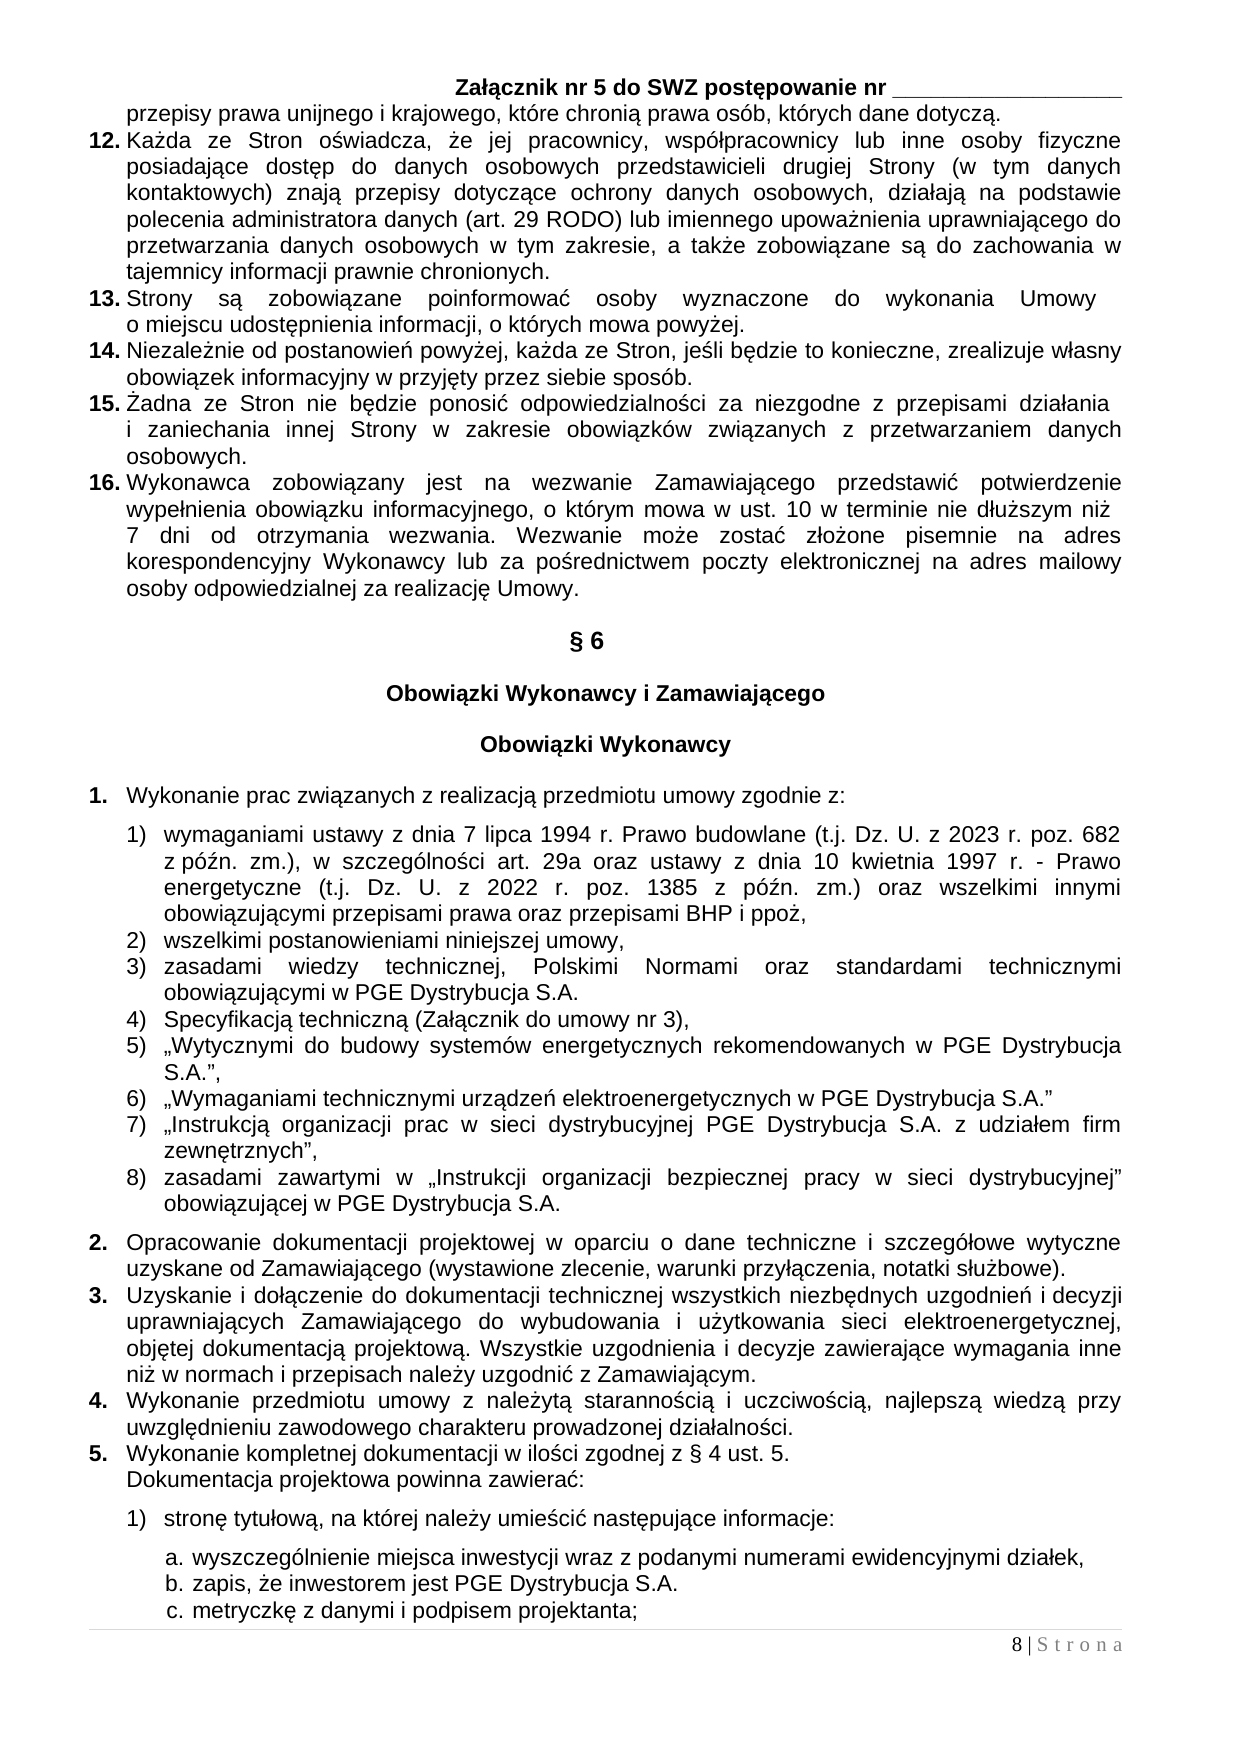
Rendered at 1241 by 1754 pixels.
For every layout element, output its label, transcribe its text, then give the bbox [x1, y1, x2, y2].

list „Instrukcją organizacji prac w sieci dystrybucyjnej PGE Dystrybucja S.A. z udziałem firm zewnętrznych”, [126, 1111, 1122, 1164]
list zapis, że inwestorem jest PGE Dystrybucja S.A. [184, 1570, 1122, 1597]
list Żadna ze Stron nie będzie ponosić odpowiedzialności za niezgodne z przepisami działania i zaniechania innej Strony w zakresie obowiązków związanych z przetwarzaniem danych osobowych. [89, 390, 1122, 469]
list Wykonawca zobowiązany jest na wezwanie Zamawiającego przedstawić potwierdzenie wypełnienia obowiązku informacyjnego, o którym mowa w ust. 10 w terminie nie dłuższym niż 7 dni od otrzymania wezwania. Wezwanie może zostać złożone pisemnie na adres korespondencyjny Wykonawcy lub za pośrednictwem poczty elektronicznej na adres mailowy osoby odpowiedzialnej za realizację Umowy. [89, 469, 1122, 601]
list Opracowanie dokumentacji projektowej w oparciu o dane techniczne i szczegółowe wytyczne uzyskane od Zamawiającego (wystawione zlecenie, warunki przyłączenia, notatki służbowe). [89, 1229, 1122, 1282]
list Wykonanie kompletnej dokumentacji w ilości zgodnej z § 4 ust. 5. [89, 1440, 1122, 1466]
list stronę tytułową, na której należy umieścić następujące informacje: [126, 1505, 1122, 1531]
list Specyfikacją techniczną (Załącznik do umowy nr 3), [126, 1006, 1152, 1032]
text Obowiązki Wykonawcy [89, 731, 1122, 757]
text Obowiązki Wykonawcy i Zamawiającego [89, 680, 1122, 706]
list „Wytycznymi do budowy systemów energetycznych rekomendowanych w PGE Dystrybucja S.A.”, [126, 1032, 1122, 1085]
list Każda ze Stron oświadcza, że jej pracownicy, współpracownicy lub inne osoby fizyczne posiadające dostęp do danych osobowych przedstawicieli drugiej Strony (w tym danych kontaktowych) znają przepisy dotyczące ochrony danych osobowych, działają na podstawie polecenia administratora danych (art. 29 RODO) lub imiennego upoważnienia uprawniającego do przetwarzania danych osobowych w tym zakresie, a także zobowiązane są do zachowania w tajemnicy informacji prawnie chronionych. [89, 127, 1122, 285]
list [89, 100, 1122, 127]
list zasadami wiedzy technicznej, Polskimi Normami oraz standardami technicznymi obowiązującymi w PGE Dystrybucja S.A. [126, 953, 1122, 1006]
list wymaganiami ustawy z dnia 7 lipca 1994 r. Prawo budowlane (t.j. Dz. U. z 2023 r. poz. 682 z późn. zm.), w szczególności art. 29a oraz ustawy z dnia 10 kwietnia 1997 r. - Prawo energetyczne (t.j. Dz. U. z 2022 r. poz. 1385 z późn. zm.) oraz wszelkimi innymi obowiązującymi przepisami prawa oraz przepisami BHP i ppoż, [126, 821, 1122, 927]
list wyszczególnienie miejsca inwestycji wraz z podanymi numerami ewidencyjnymi działek, [184, 1544, 1122, 1570]
list Wykonanie prac związanych z realizacją przedmiotu umowy zgodnie z: [89, 782, 1122, 809]
list Wykonanie przedmiotu umowy z należytą starannością i uczciwością, najlepszą wiedzą przy uwzględnieniu zawodowego charakteru prowadzonej działalności. [89, 1387, 1122, 1440]
list Uzyskanie i dołączenie do dokumentacji technicznej wszystkich niezbędnych uzgodnień i decyzji uprawniających Zamawiającego do wybudowania i użytkowania sieci elektroenergetycznej, objętej dokumentacją projektową. Wszystkie uzgodnienia i decyzje zawierające wymagania inne niż w normach i przepisach należy uzgodnić z Zamawiającym. [89, 1282, 1122, 1387]
list Strony są zobowiązane poinformować osoby wyznaczone do wykonania Umowy o miejscu udostępnienia informacji, o których mowa powyżej. [89, 285, 1122, 337]
list Dokumentacja projektowa powinna zawierać: [126, 1466, 1122, 1493]
list Niezależnie od postanowień powyżej, każda ze Stron, jeśli będzie to konieczne, zrealizuje własny obowiązek informacyjny w przyjęty przez siebie sposób. [89, 337, 1122, 390]
list zasadami zawartymi w „Instrukcji organizacji bezpiecznej pracy w sieci dystrybucyjnej” obowiązującej w PGE Dystrybucja S.A. [126, 1164, 1122, 1217]
list „Wymaganiami technicznymi urządzeń elektroenergetycznych w PGE Dystrybucja S.A.” [126, 1085, 1122, 1111]
list metryczkę z danymi i podpisem projektanta; [184, 1597, 1122, 1623]
list wszelkimi postanowieniami niniejszej umowy, [126, 927, 1122, 953]
